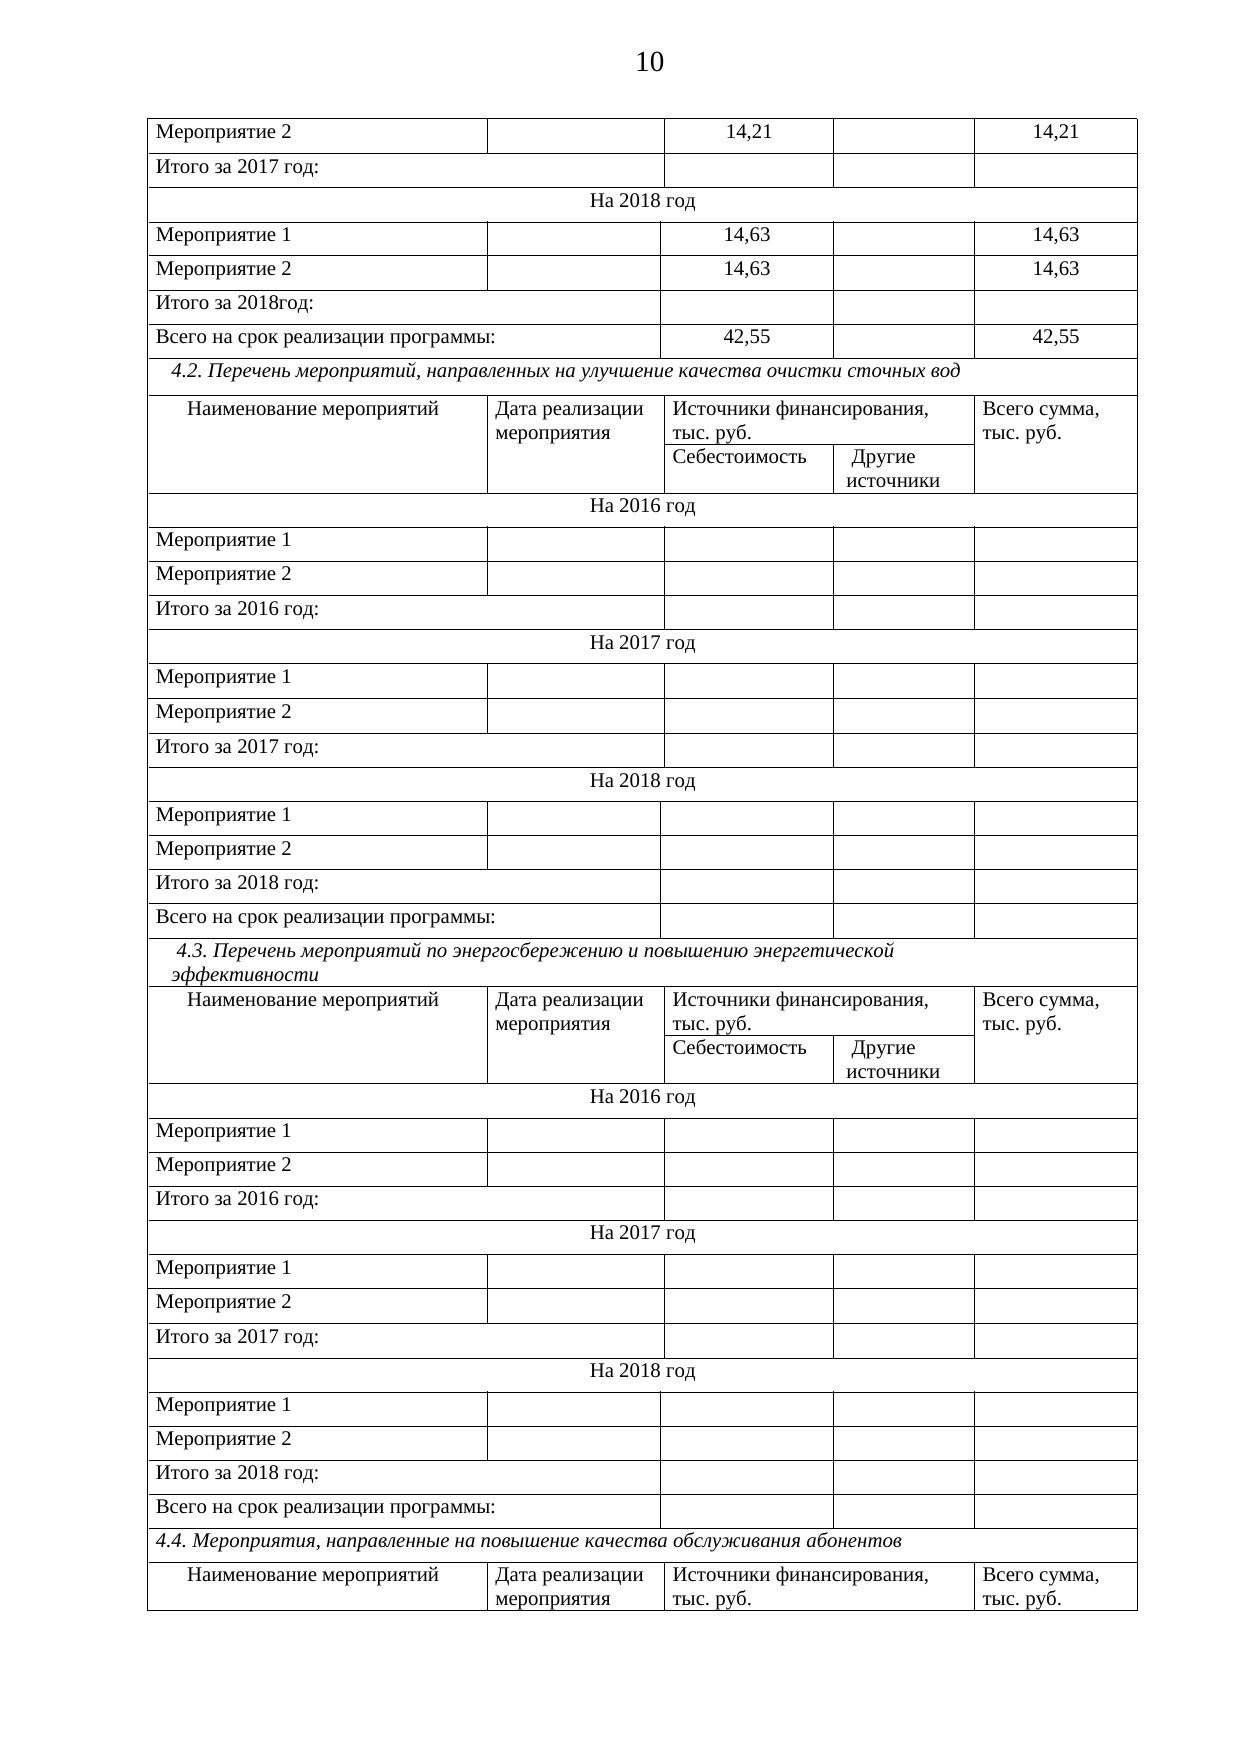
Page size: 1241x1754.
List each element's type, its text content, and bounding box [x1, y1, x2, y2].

table_cell Всего сумма, тыс. руб. [975, 396, 1137, 492]
table_cell [488, 1119, 664, 1151]
table_cell [488, 528, 664, 561]
table_cell Всего на срок реализации программы: [148, 904, 660, 937]
table_cell [488, 1427, 660, 1459]
table_cell Мероприятие 1 [148, 1393, 487, 1426]
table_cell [488, 1563, 664, 1610]
table_cell [665, 596, 833, 629]
table_cell [975, 1119, 1137, 1151]
table_cell 14,63 [975, 223, 1137, 255]
table_cell [975, 1495, 1137, 1528]
table_cell [834, 1187, 974, 1219]
table_cell [975, 734, 1137, 767]
table_cell [834, 699, 974, 732]
table_cell [975, 699, 1137, 732]
table_cell [665, 734, 833, 767]
table_cell 42,55 [975, 325, 1137, 358]
table_cell Мероприятие 2 [148, 1153, 487, 1186]
table_cell [834, 1427, 974, 1459]
table_cell [834, 1119, 974, 1151]
table_cell [834, 562, 974, 595]
table_cell [975, 1427, 1137, 1459]
table_cell [488, 664, 664, 698]
table_cell [975, 664, 1137, 698]
table_cell На 2018 год [148, 188, 1137, 221]
table_cell [975, 528, 1137, 561]
table_cell Дата реализации мероприятия [488, 987, 664, 1083]
table_cell [488, 223, 660, 255]
table_cell Мероприятие 1 [148, 1255, 487, 1288]
table_cell Мероприятие 1 [148, 1119, 487, 1151]
table_cell [975, 1393, 1137, 1426]
table_cell Мероприятие 2 [148, 119, 487, 153]
table_cell [834, 1289, 974, 1323]
table_cell На 2016 год [148, 1084, 1137, 1117]
table_cell [488, 119, 664, 153]
table_cell [665, 1255, 833, 1288]
table_cell На 2016 год [148, 494, 1137, 526]
table_cell [834, 291, 974, 323]
table_cell Себестоимость [665, 445, 833, 492]
table_cell [975, 836, 1137, 869]
table_cell [834, 1461, 974, 1494]
table_cell [665, 1324, 833, 1357]
table_cell Итого за 2016 год: [148, 1187, 664, 1219]
table_cell Наименование мероприятий [148, 396, 487, 492]
table_cell [488, 562, 664, 595]
table_cell [665, 562, 833, 595]
table_cell 14,63 [661, 256, 833, 289]
table_cell [975, 1289, 1137, 1323]
table_cell [834, 904, 974, 937]
table_cell [488, 699, 664, 732]
table_cell [661, 836, 833, 869]
table_cell 14,21 [665, 119, 833, 153]
table_cell [488, 1255, 664, 1288]
table_cell Всего на срок реализации программы: [148, 325, 660, 358]
table_cell Мероприятие 2 [148, 1289, 487, 1323]
table_cell [488, 1153, 664, 1186]
table_cell Мероприятие 2 [148, 562, 487, 595]
table_cell Мероприятие 2 [148, 1427, 487, 1459]
table_cell [975, 596, 1137, 629]
table_cell 4.4. Мероприятия, направленные на повышение качества обслуживания абонентов [148, 1529, 1137, 1562]
table_cell 14,63 [661, 223, 833, 255]
table_cell Другие источники [834, 445, 974, 492]
table_cell [834, 154, 974, 187]
table_cell [834, 1255, 974, 1288]
table_cell Итого за 2018год: [148, 291, 660, 323]
table_cell [488, 256, 660, 289]
table_cell Мероприятие 2 [148, 256, 487, 289]
table_cell Мероприятие 1 [148, 802, 487, 835]
table_cell [975, 1461, 1137, 1494]
table_cell [975, 1187, 1137, 1219]
table_cell [665, 699, 833, 732]
table_cell [834, 528, 974, 561]
table_cell 14,63 [975, 256, 1137, 289]
table_cell [488, 1393, 660, 1426]
table_cell 4.2. Перечень мероприятий, направленных на улучшение качества очистки сточных вод [148, 359, 1137, 395]
table_cell [665, 1119, 833, 1151]
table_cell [975, 1563, 1137, 1610]
table_cell На 2018 год [148, 1359, 1137, 1391]
table_cell 4.3. Перечень мероприятий по энергосбережению и повышению энергетической эффективности [148, 939, 1137, 986]
table_cell [975, 154, 1137, 187]
table_cell [661, 870, 833, 903]
table_cell Мероприятие 2 [148, 836, 487, 869]
table_cell [834, 223, 974, 255]
table_cell [665, 1289, 833, 1323]
table_cell [488, 1289, 664, 1323]
table_cell [834, 1495, 974, 1528]
table_cell Дата реализации мероприятия [488, 396, 664, 492]
table_cell [661, 1427, 833, 1459]
table_cell [975, 1324, 1137, 1357]
table_cell Итого за 2017 год: [148, 154, 664, 187]
table_cell [834, 325, 974, 358]
table_cell [975, 1153, 1137, 1186]
table_cell Мероприятие 1 [148, 223, 487, 255]
table_cell [661, 1461, 833, 1494]
table_cell Источники финансирования, тыс. руб. [665, 1563, 974, 1610]
table_cell [665, 1187, 833, 1219]
table_cell [834, 1324, 974, 1357]
table_cell Источники финансирования, тыс. руб. [665, 396, 974, 444]
table_cell [665, 1153, 833, 1186]
table_cell [975, 291, 1137, 323]
table_cell Мероприятие 1 [148, 528, 487, 561]
table_cell [834, 870, 974, 903]
table_cell 14,21 [975, 119, 1137, 153]
table_cell [834, 1393, 974, 1426]
table_cell Всего сумма, тыс. руб. [975, 987, 1137, 1083]
table_cell [488, 802, 660, 835]
table_cell [661, 1393, 833, 1426]
table_cell [488, 836, 660, 869]
table_cell Итого за 2016 год: [148, 596, 664, 629]
table_cell Себестоимость [665, 1036, 833, 1083]
table_cell [665, 154, 833, 187]
table_cell На 2017 год [148, 1221, 1137, 1254]
table_cell Мероприятие 1 [148, 664, 487, 698]
table_cell [834, 256, 974, 289]
table_cell [661, 904, 833, 937]
table_cell [661, 802, 833, 835]
table_cell [834, 802, 974, 835]
table_cell Итого за 2018 год: [148, 1461, 660, 1494]
table_cell Мероприятие 2 [148, 699, 487, 732]
table_cell Всего на срок реализации программы: [148, 1495, 660, 1528]
table_cell 42,55 [661, 325, 833, 358]
table_cell [834, 734, 974, 767]
table_cell [975, 870, 1137, 903]
table_cell [834, 836, 974, 869]
table_cell На 2018 год [148, 768, 1137, 801]
table_cell [975, 1255, 1137, 1288]
table_cell [834, 664, 974, 698]
table_cell [975, 802, 1137, 835]
table_cell [834, 119, 974, 153]
table_cell На 2017 год [148, 630, 1137, 663]
table_cell Другие источники [834, 1036, 974, 1083]
table_cell [665, 528, 833, 561]
table_cell [665, 664, 833, 698]
table_cell Источники финансирования, тыс. руб. [665, 987, 974, 1035]
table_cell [148, 1563, 487, 1610]
table_cell [661, 1495, 833, 1528]
table_cell [834, 596, 974, 629]
table_cell Итого за 2017 год: [148, 1324, 664, 1357]
table_cell Итого за 2018 год: [148, 870, 660, 903]
table_cell [975, 904, 1137, 937]
table_cell [834, 1153, 974, 1186]
table_cell [975, 562, 1137, 595]
table_cell [661, 291, 833, 323]
table_cell Наименование мероприятий [148, 987, 487, 1083]
table_cell Итого за 2017 год: [148, 734, 664, 767]
